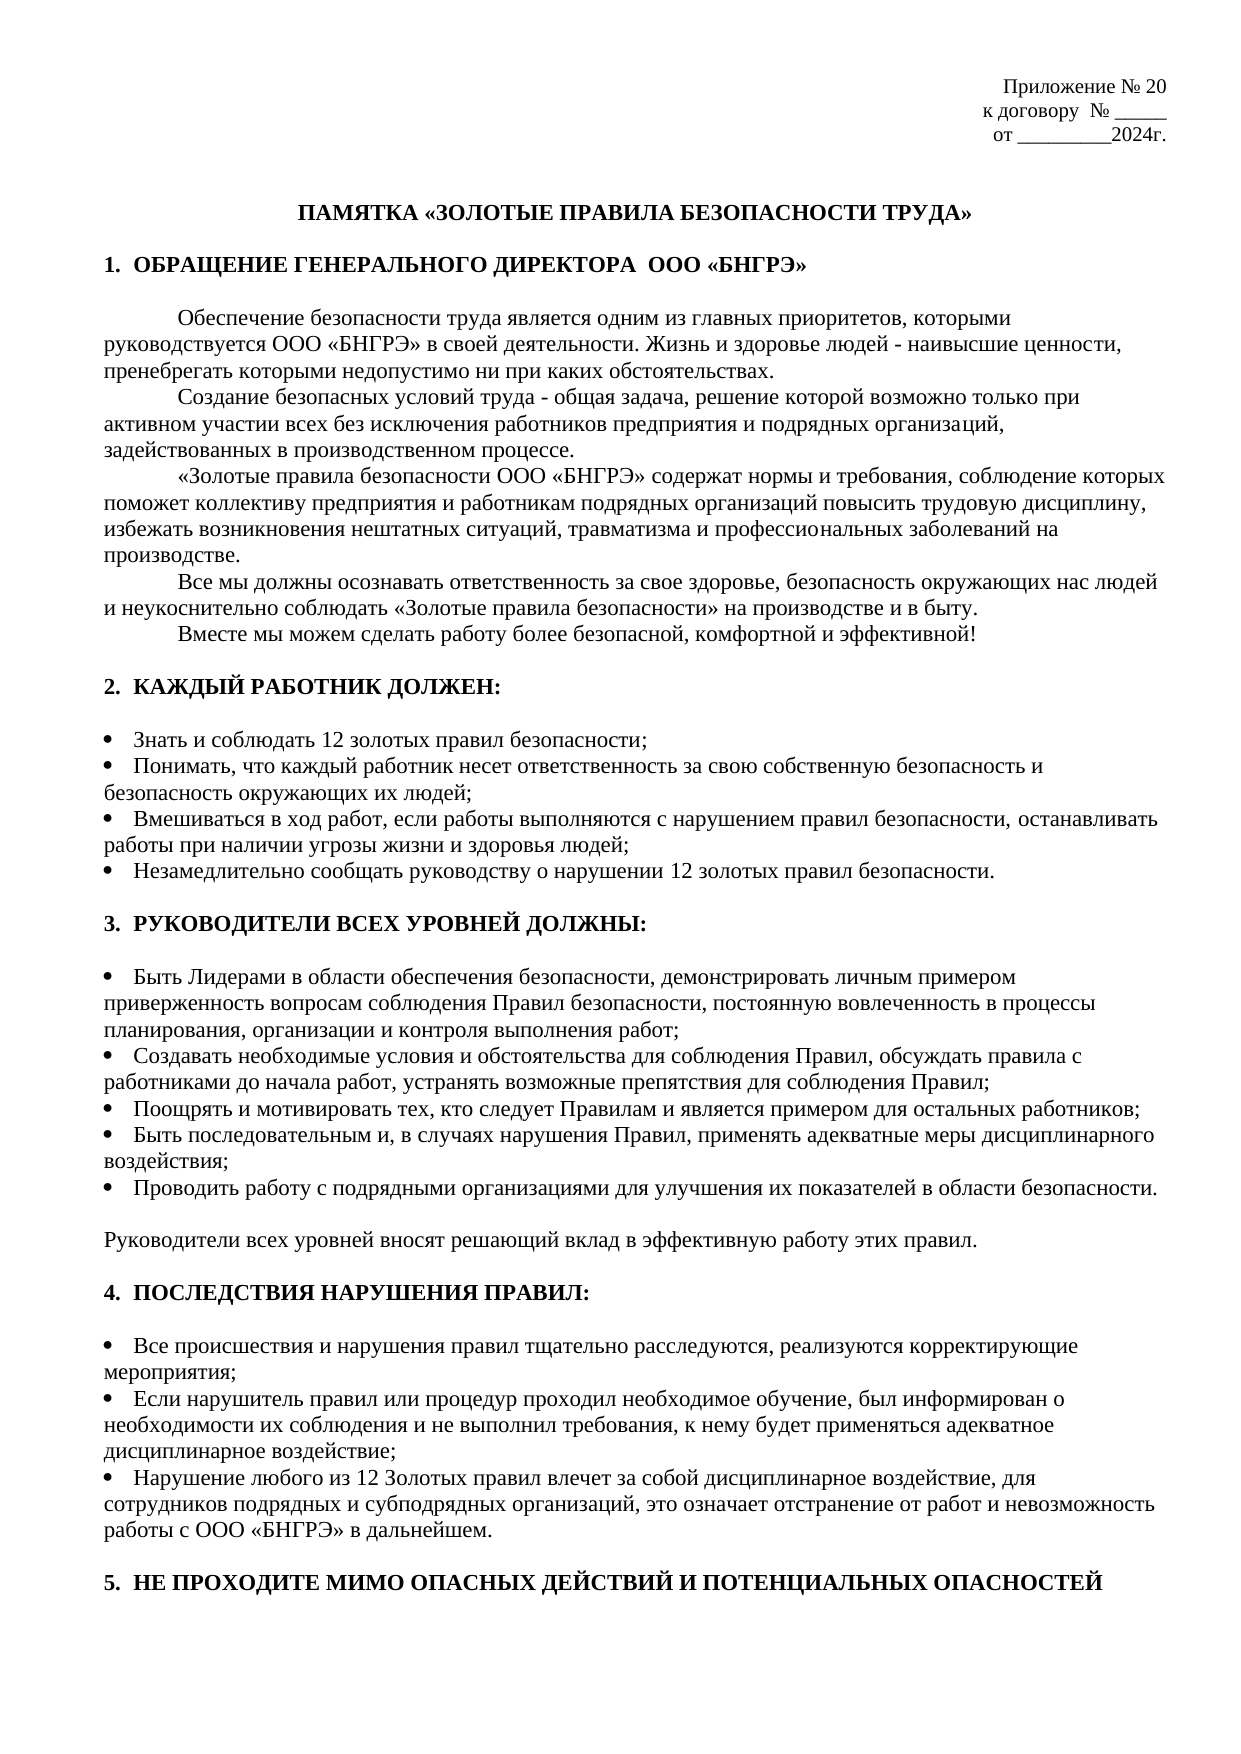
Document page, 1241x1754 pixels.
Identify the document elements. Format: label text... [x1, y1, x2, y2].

list Знать и соблюдать 12 золотых правил безопасности; [103, 726, 1167, 752]
list РУКОВОДИТЕЛИ ВСЕХ УРОВНЕЙ ДОЛЖНЫ: [103, 910, 1167, 937]
text 1. ОБРАЩЕНИЕ ГЕНЕРАЛЬНОГО ДИРЕКТОРА ООО «БНГРЭ» [103, 251, 1167, 278]
list Быть последовательным и, в случаях нарушения Правил, применять адекватные меры дисциплинарного воздействия; [103, 1121, 1167, 1174]
list НЕ ПРОХОДИТЕ МИМО ОПАСНЫХ ДЕЙСТВИЙ И ПОТЕНЦИАЛЬНЫХ ОПАСНОСТЕЙ [103, 1569, 1167, 1596]
list КАЖДЫЙ РАБОТНИК ДОЛЖЕН: [103, 673, 1167, 699]
text Обеспечение безопасности труда является одним из главных приоритетов, которыми руководствуется ООО «БНГРЭ» в своей деятельности. Жизнь и здоровье людей - наивысшие ценности, пренебрегать которыми недопустимо ни при каких обстоятельствах. [103, 304, 1167, 383]
list Быть Лидерами в области обеспечения безопасности, демонстрировать личным примером приверженность вопросам соблюдения Правил безопасности, постоянную вовлеченность в процессы планирования, организации и контроля выполнения работ; [103, 963, 1167, 1042]
text от _________2024г. [103, 122, 1167, 146]
list Понимать, что каждый работник несет ответственность за свою собственную безопасность и безопасность окружающих их людей; [103, 752, 1167, 805]
text Все мы должны осознавать ответственность за свое здоровье, безопасность окружающих нас людей и неукоснительно соблюдать «Золотые правила безопасности» на производстве и в быту. [103, 568, 1167, 620]
list Создавать необходимые условия и обстоятельства для соблюдения Правил, обсуждать правила с работниками до начала работ, устранять возможные препятствия для соблюдения Правил; [103, 1042, 1167, 1095]
text «Золотые правила безопасности ООО «БНГРЭ» содержат нормы и требования, соблюдение которых поможет коллективу предприятия и работникам подрядных организаций повысить трудовую дисциплину, избежать возникновения нештатных ситуаций, травматизма и профессиональных заболеваний на производстве. [103, 462, 1167, 568]
list Нарушение любого из 12 Золотых правил влечет за собой дисциплинарное воздействие, для сотрудников подрядных и субподрядных организаций, это означает отстранение от работ и невозможность работы с ООО «БНГРЭ» в дальнейшем. [103, 1464, 1167, 1543]
text Приложение № 20 [103, 74, 1167, 98]
list Вмешиваться в ход работ, если работы выполняются с нарушением правил безопасности, останавливать работы при наличии угрозы жизни и здоровья людей; [103, 805, 1167, 858]
list Незамедлительно сообщать руководству о нарушении 12 золотых правил безопасности. [103, 858, 1167, 884]
text к договору № _____ [103, 98, 1167, 122]
text Создание безопасных условий труда - общая задача, решение которой возможно только при активном участии всех без исключения работников предприятия и подрядных организаций, задействованных в производственном процессе. [103, 383, 1167, 462]
list Если нарушитель правил или процедур проходил необходимое обучение, был информирован о необходимости их соблюдения и не выполнил требования, к нему будет применяться адекватное дисциплинарное воздействие; [103, 1385, 1167, 1464]
list Все происшествия и нарушения правил тщательно расследуются, реализуются корректирующие мероприятия; [103, 1332, 1167, 1385]
text Руководители всех уровней вносят решающий вклад в эффективную работу этих правил. [103, 1227, 1167, 1253]
list Поощрять и мотивировать тех, кто следует Правилам и является примером для остальных работников; [103, 1095, 1167, 1121]
list Проводить работу с подрядными организациями для улучшения их показателей в области безопасности. [103, 1174, 1167, 1200]
text ПАМЯТКА «ЗОЛОТЫЕ ПРАВИЛА БЕЗОПАСНОСТИ ТРУДА» [103, 199, 1167, 225]
list ПОСЛЕДСТВИЯ НАРУШЕНИЯ ПРАВИЛ: [103, 1279, 1167, 1306]
text Вместе мы можем сделать работу более безопасной, комфортной и эффективной! [103, 620, 1167, 647]
